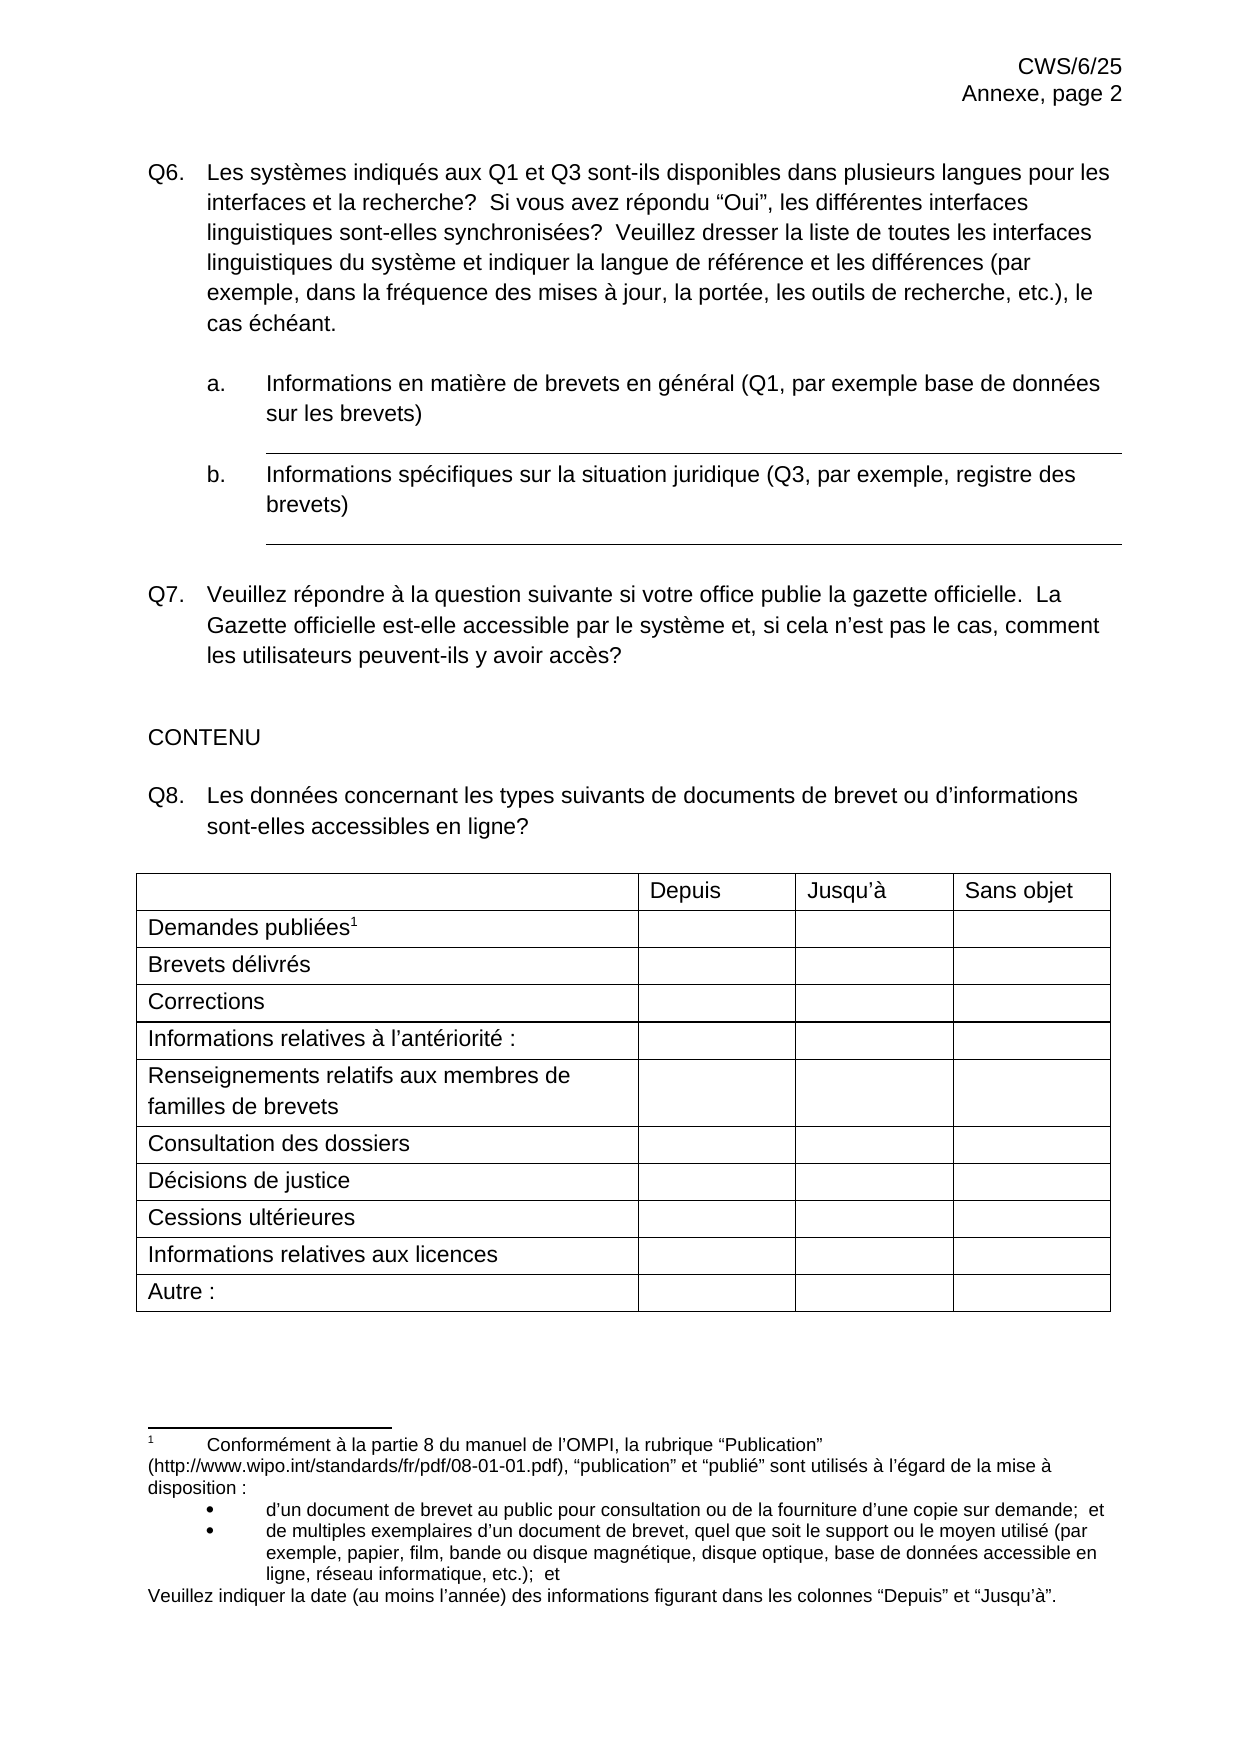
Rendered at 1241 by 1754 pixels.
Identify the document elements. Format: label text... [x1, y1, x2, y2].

table_cell [796, 1164, 953, 1200]
list Les systèmes indiqués aux Q1 et Q3 sont-ils disponibles dans plusieurs langues pour les interfaces et la recherche? Si vous avez répondu “Oui”, les différentes interfaces linguistiques sont-elles synchronisées? Veuillez dresser la liste de toutes les interfaces linguistiques du système et indiquer la langue de référence et les différences (par exemple, dans la fréquence des mises à jour, la portée, les outils de recherche, etc.), le cas échéant. [148, 158, 1122, 336]
table_cell [796, 911, 953, 947]
table_header Sans objet [954, 874, 1110, 910]
table_cell [639, 1201, 795, 1237]
table_cell [954, 1127, 1110, 1163]
table_cell Informations relatives aux licences [137, 1238, 638, 1274]
table_cell [639, 1023, 795, 1058]
table_header Jusqu’à [796, 874, 953, 910]
table_cell [954, 911, 1110, 947]
table_cell [954, 1238, 1110, 1274]
table_cell [796, 948, 953, 984]
table_cell [639, 1275, 795, 1311]
table_cell [796, 1201, 953, 1237]
table_cell Corrections [137, 985, 638, 1021]
table_cell [796, 1060, 953, 1126]
table_cell [796, 985, 953, 1021]
table_cell Décisions de justice [137, 1164, 638, 1200]
table_cell [639, 911, 795, 947]
table_cell [954, 1275, 1110, 1311]
table_cell Demandes publiées [137, 911, 638, 947]
table_cell Consultation des dossiers [137, 1127, 638, 1163]
table_cell Cessions ultérieures [137, 1201, 638, 1237]
table_cell [954, 1023, 1110, 1058]
table_cell [639, 1164, 795, 1200]
table_header Depuis [639, 874, 795, 910]
table_cell [954, 1060, 1110, 1126]
subtitle Contenu [148, 723, 1122, 750]
table_cell [639, 985, 795, 1021]
list Informations spécifiques sur la situation juridique (Q3, par exemple, registre des brevets) [207, 461, 1122, 517]
table_header [137, 874, 638, 910]
table_cell [954, 948, 1110, 984]
table_cell [639, 1060, 795, 1126]
table_cell Autre : [137, 1275, 638, 1311]
table_cell [796, 1127, 953, 1163]
list Veuillez répondre à la question suivante si votre office publie la gazette officielle. La Gazette officielle est-elle accessible par le système et, si cela n’est pas le cas, comment les utilisateurs peuvent-ils y avoir accès? [148, 581, 1122, 668]
table_cell [954, 1164, 1110, 1200]
table_cell Renseignements relatifs aux membres de familles de brevets [137, 1060, 638, 1126]
table_cell [639, 1238, 795, 1274]
table_cell [639, 948, 795, 984]
table_cell [796, 1023, 953, 1058]
list Les données concernant les types suivants de documents de brevet ou d’informations sont-elles accessibles en ligne? [148, 782, 1122, 839]
list Informations en matière de brevets en général (Q1, par exemple base de données sur les brevets) [207, 370, 1122, 427]
table_cell [954, 985, 1110, 1021]
table_cell Informations relatives à l’antériorité : [137, 1023, 638, 1058]
table_cell Brevets délivrés [137, 948, 638, 984]
table_cell [639, 1127, 795, 1163]
table_cell [796, 1238, 953, 1274]
table_cell [954, 1201, 1110, 1237]
table_cell [796, 1275, 953, 1311]
